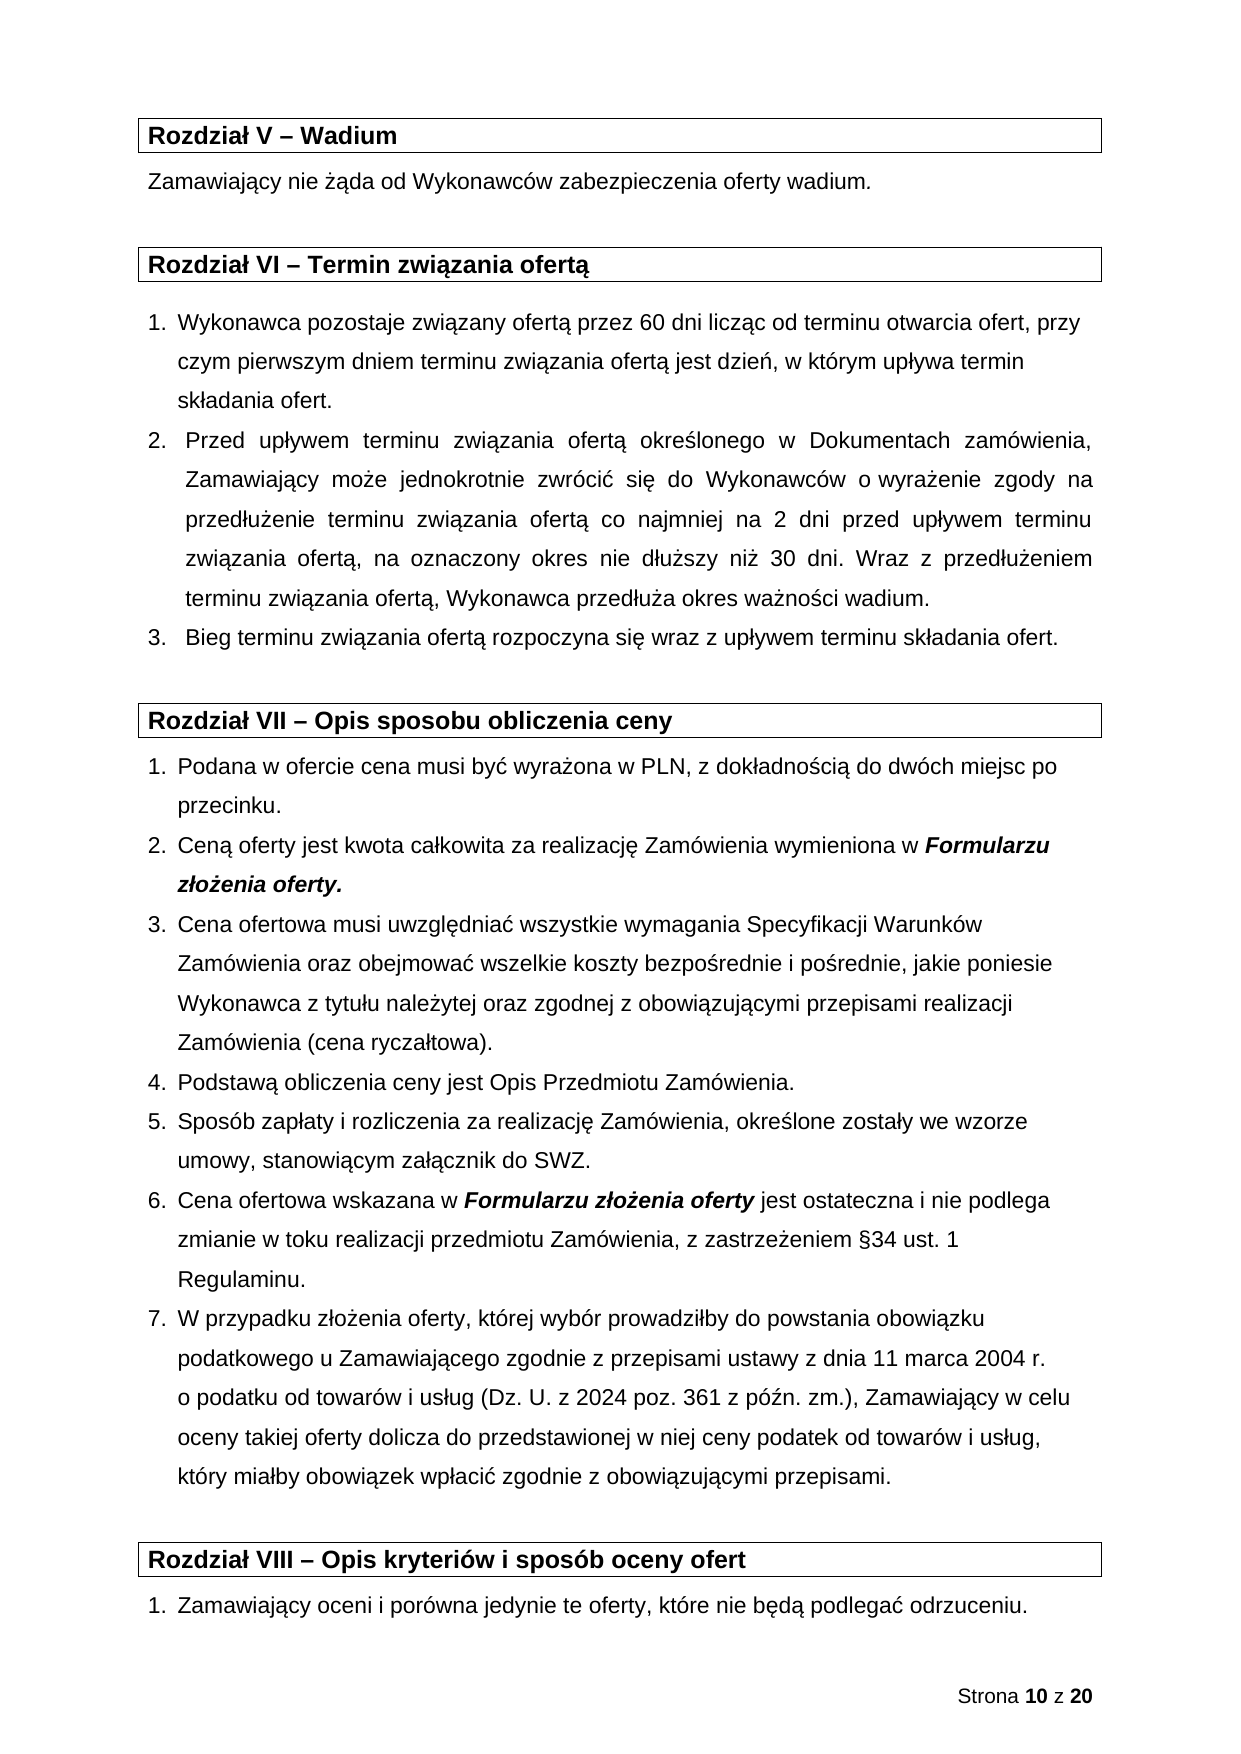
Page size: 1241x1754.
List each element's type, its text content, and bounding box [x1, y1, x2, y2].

list Cena ofertowa wskazana w Formularzu złożenia oferty jest ostateczna i nie podlega zmianie w toku realizacji przedmiotu Zamówienia, z zastrzeżeniem §34 ust. 1 Regulaminu. [148, 1187, 1093, 1292]
text Zamawiający nie żąda od Wykonawców zabezpieczenia oferty wadium. [148, 168, 1093, 194]
list Wykonawca pozostaje związany ofertą przez 60 dni licząc od terminu otwarcia ofert, przy czym pierwszym dniem terminu związania ofertą jest dzień, w którym upływa termin składania ofert. [148, 308, 1093, 414]
list Przed upływem terminu związania ofertą określonego w Dokumentach zamówienia, Zamawiający może jednokrotnie zwrócić się do Wykonawców o wyrażenie zgody na przedłużenie terminu związania ofertą co najmniej na 2 dni przed upływem terminu związania ofertą, na oznaczony okres nie dłuższy niż 30 dni. Wraz z przedłużeniem terminu związania ofertą, Wykonawca przedłuża okres ważności wadium. [148, 427, 1093, 611]
subtitle Rozdział VI – Termin związania ofertą [139, 248, 1101, 281]
list W przypadku złożenia oferty, której wybór prowadziłby do powstania obowiązku podatkowego u Zamawiającego zgodnie z przepisami ustawy z dnia 11 marca 2004 r. o podatku od towarów i usług (Dz. U. z 2024 poz. 361 z późn. zm.), Zamawiający w celu oceny takiej oferty dolicza do przedstawionej w niej ceny podatek od towarów i usług, który miałby obowiązek wpłacić zgodnie z obowiązującymi przepisami. [148, 1305, 1093, 1489]
subtitle Rozdział VII – Opis sposobu obliczenia ceny [139, 704, 1101, 737]
subtitle Rozdział VIII – Opis kryteriów i sposób oceny ofert [139, 1543, 1101, 1576]
list Podstawą obliczenia ceny jest Opis Przedmiotu Zamówienia. [148, 1068, 1093, 1095]
list Zamawiający oceni i porówna jedynie te oferty, które nie będą podlegać odrzuceniu. [148, 1592, 1093, 1618]
subtitle Rozdział V – Wadium [139, 119, 1101, 152]
list Ceną oferty jest kwota całkowita za realizację Zamówienia wymieniona w Formularzu złożenia oferty. [148, 832, 1093, 897]
list Bieg terminu związania ofertą rozpoczyna się wraz z upływem terminu składania ofert. [148, 624, 1093, 651]
list Sposób zapłaty i rozliczenia za realizację Zamówienia, określone zostały we wzorze umowy, stanowiącym załącznik do SWZ. [148, 1108, 1093, 1174]
list Podana w ofercie cena musi być wyrażona w PLN, z dokładnością do dwóch miejsc po przecinku. [148, 753, 1093, 818]
list Cena ofertowa musi uwzględniać wszystkie wymagania Specyfikacji Warunków Zamówienia oraz obejmować wszelkie koszty bezpośrednie i pośrednie, jakie poniesie Wykonawca z tytułu należytej oraz zgodnej z obowiązującymi przepisami realizacji Zamówienia (cena ryczałtowa). [148, 911, 1093, 1055]
